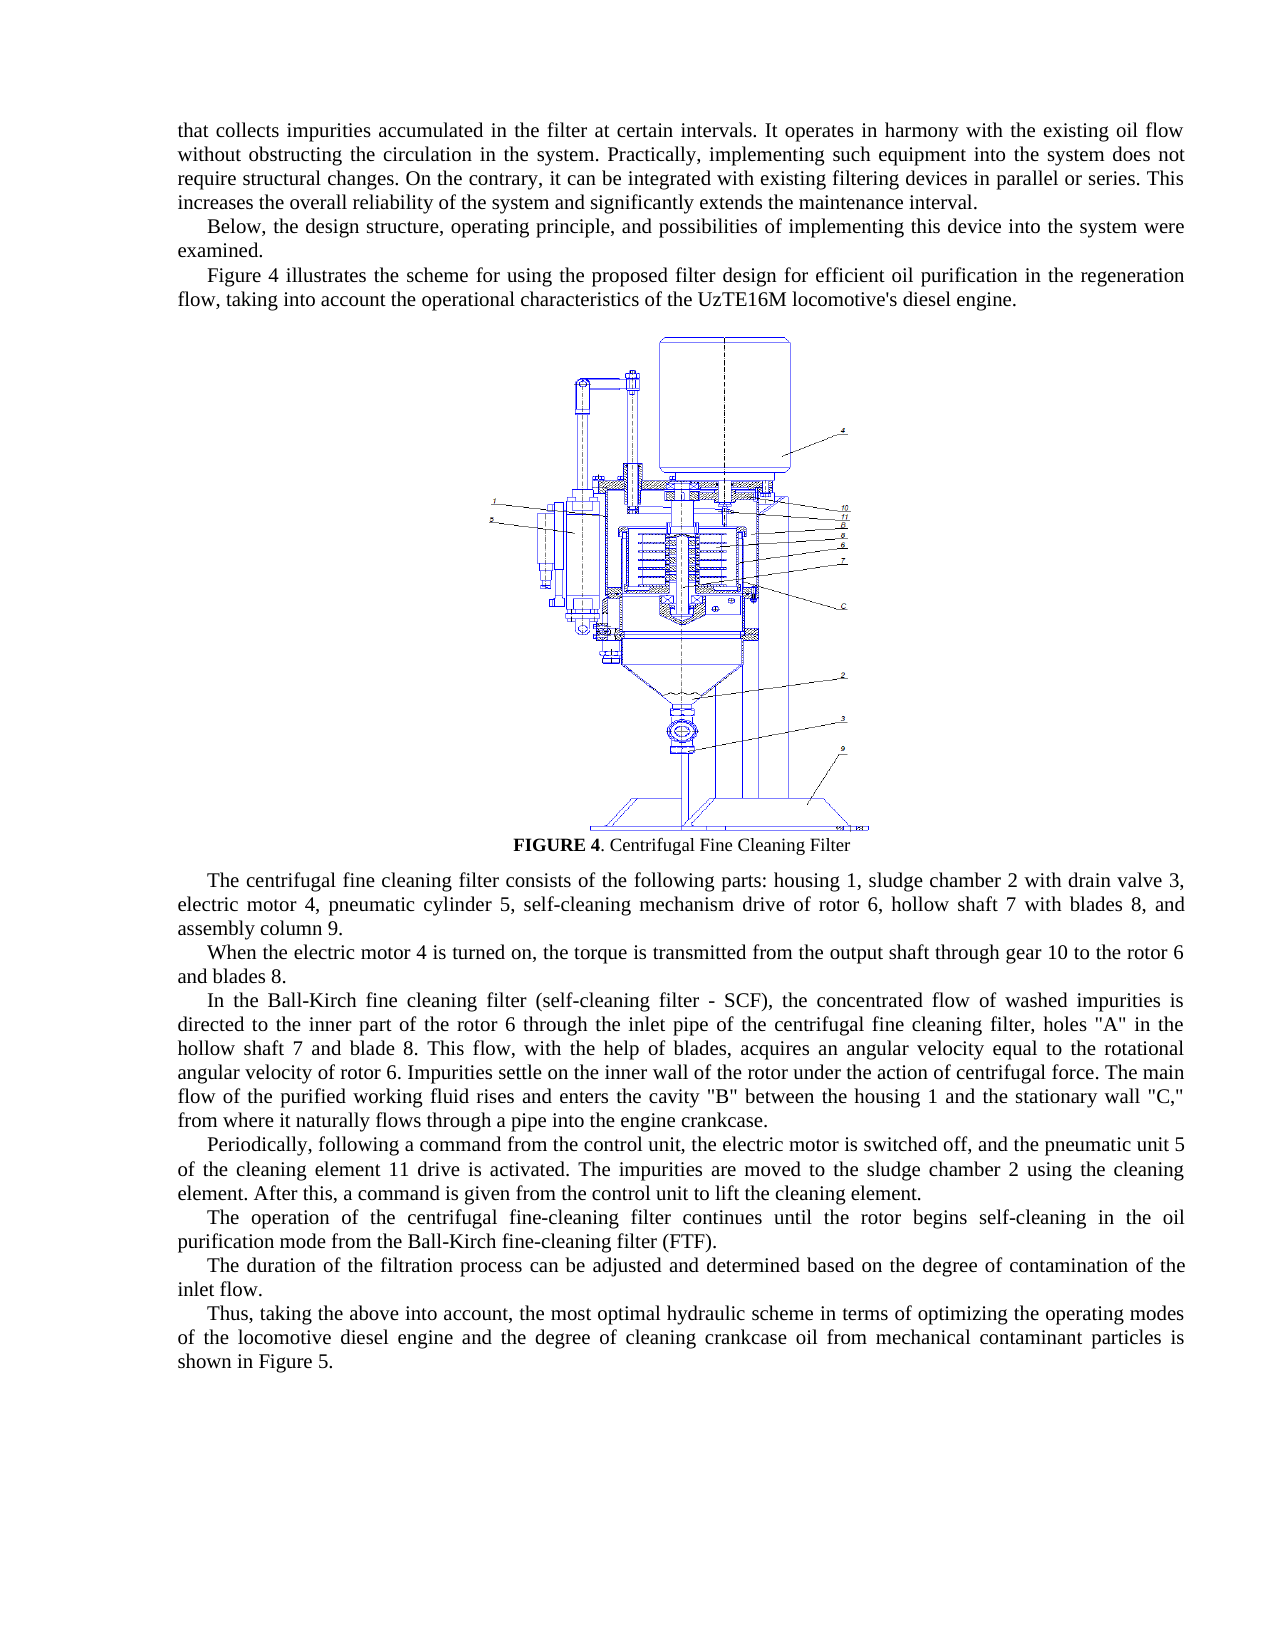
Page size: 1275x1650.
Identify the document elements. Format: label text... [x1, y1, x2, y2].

text FIGURE 4. Centrifugal Fine Cleaning Filter [177, 834, 1186, 855]
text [177, 118, 1186, 214]
text When the electric motor 4 is turned on, the torque is transmitted from the output shaft through gear 10 to the rotor 6 and blades 8. [177, 940, 1186, 988]
text The operation of the centrifugal fine-cleaning filter continues until the rotor begins self-cleaning in the oil purification mode from the Ball-Kirch fine-cleaning filter (FTF). [177, 1204, 1186, 1253]
picture [468, 310, 895, 834]
text The centrifugal fine cleaning filter consists of the following parts: housing 1, sludge chamber 2 with drain valve 3, electric motor 4, pneumatic cylinder 5, self-cleaning mechanism drive of rotor 6, hollow shaft 7 with blades 8, and assembly column 9. [177, 868, 1186, 940]
text The duration of the filtration process can be adjusted and determined based on the degree of contamination of the inlet flow. [177, 1253, 1186, 1301]
text In the Ball-Kirch fine cleaning filter (self-cleaning filter - SCF), the concentrated flow of washed impurities is directed to the inner part of the rotor 6 through the inlet pipe of the centrifugal fine cleaning filter, holes "A" in the hollow shaft 7 and blade 8. This flow, with the help of blades, acquires an angular velocity equal to the rotational angular velocity of rotor 6. Impurities settle on the inner wall of the rotor under the action of centrifugal force. The main flow of the purified working fluid rises and enters the cavity "B" between the housing 1 and the stationary wall "C," from where it naturally flows through a pipe into the engine crankcase. [177, 988, 1186, 1132]
text Thus, taking the above into account, the most optimal hydraulic scheme in terms of optimizing the operating modes of the locomotive diesel engine and the degree of cleaning crankcase oil from mechanical contaminant particles is shown in Figure 5. [177, 1301, 1186, 1373]
text Figure 4 illustrates the scheme for using the proposed filter design for efficient oil purification in the regeneration flow, taking into account the operational characteristics of the UzTE16M locomotive's diesel engine. [177, 262, 1186, 311]
text Below, the design structure, operating principle, and possibilities of implementing this device into the system were examined. [177, 214, 1186, 262]
text Periodically, following a command from the control unit, the electric motor is switched off, and the pneumatic unit 5 of the cleaning element 11 drive is activated. The impurities are moved to the sludge chamber 2 using the cleaning element. After this, a command is given from the control unit to lift the cleaning element. [177, 1132, 1186, 1204]
